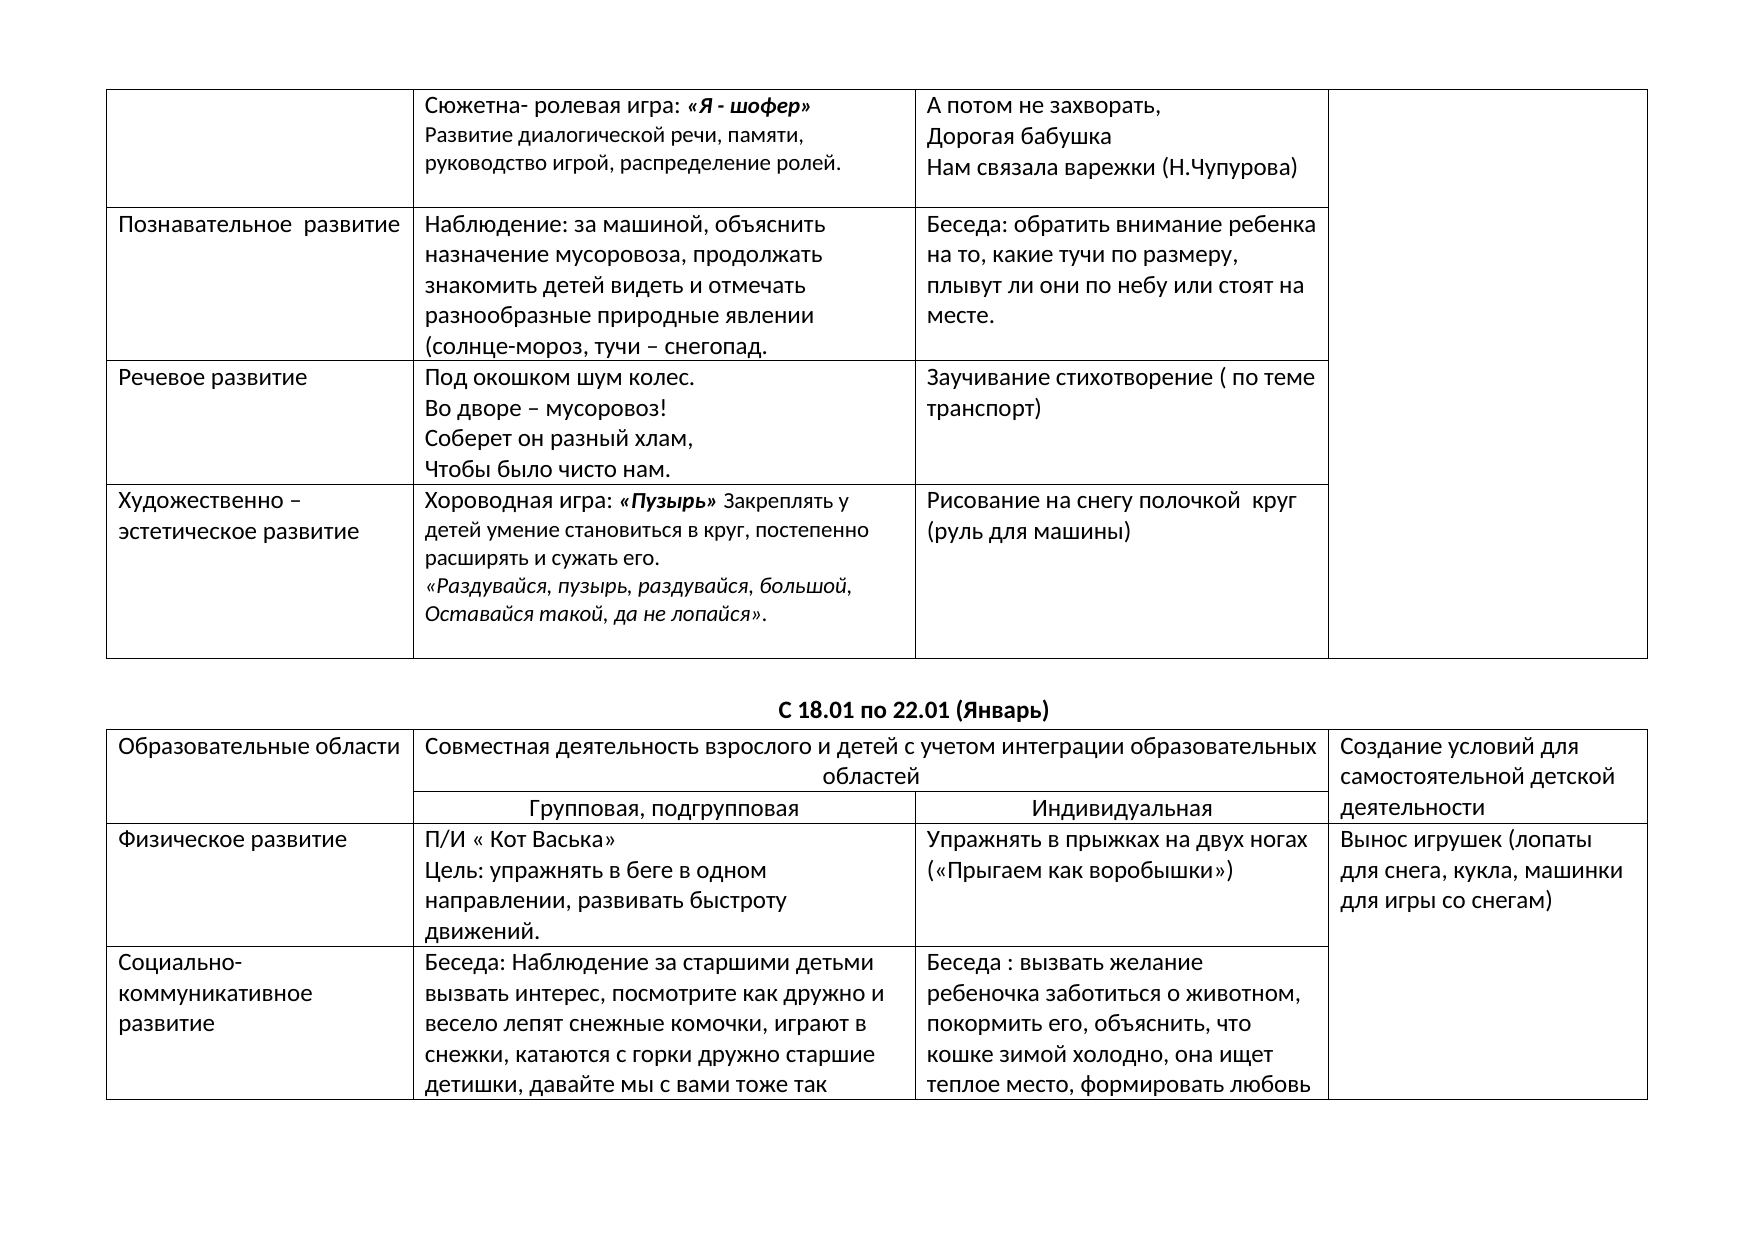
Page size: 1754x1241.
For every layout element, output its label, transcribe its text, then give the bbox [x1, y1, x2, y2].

table_header Создание условий для самостоятельной детской деятельности [1329, 730, 1647, 822]
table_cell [414, 90, 915, 207]
table_cell Беседа: обратить внимание ребенка на то, какие тучи по размеру, плывут ли они по небу или стоят на месте. [916, 208, 1328, 360]
text С 18.01 по 22.01 (Январь) [118, 694, 1710, 724]
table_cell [107, 90, 413, 207]
table_cell Заучивание стихотворение ( по теме транспорт) [916, 361, 1328, 483]
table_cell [414, 947, 915, 1099]
table_cell Групповая, подгрупповая [414, 792, 915, 822]
table_cell Рисование на снегу полочкой круг (руль для машины) [916, 485, 1328, 658]
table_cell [916, 947, 1328, 1099]
table_cell П/И « Кот Васька» Цель: упражнять в беге в одном направлении, развивать быстроту движений. [414, 824, 915, 946]
table_cell Наблюдение: за машиной, объяснить назначение мусоровоза, продолжать знакомить детей видеть и отмечать разнообразные природные явлении (солнце-мороз, тучи – снегопад. [414, 208, 915, 360]
table_cell Под окошком шум колес. Во дворе – мусоровоз! Соберет он разный хлам, Чтобы было чисто нам. [414, 361, 915, 483]
table_header Образовательные области [107, 730, 413, 822]
table_cell Индивидуальная [916, 792, 1328, 822]
table_cell Вынос игрушек (лопаты для снега, кукла, машинки для игры со снегам) [1329, 824, 1647, 1099]
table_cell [916, 90, 1328, 207]
table_cell Хороводная игра: «Пузырь» Закреплять у детей умение становиться в круг, постепенно расширять и сужать его. «Раздувайся, пузырь, раздувайся, большой, Оставайся такой, да не лопайся». [414, 485, 915, 658]
table_cell Речевое развитие [107, 361, 413, 483]
table_cell Познавательное развитие [107, 208, 413, 360]
table_header Совместная деятельность взрослого и детей с учетом интеграции образовательных областей [414, 730, 1328, 791]
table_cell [107, 947, 413, 1099]
table_cell Упражнять в прыжках на двух ногах («Прыгаем как воробышки») [916, 824, 1328, 946]
table_cell Художественно – эстетическое развитие [107, 485, 413, 658]
table_cell Физическое развитие [107, 824, 413, 946]
